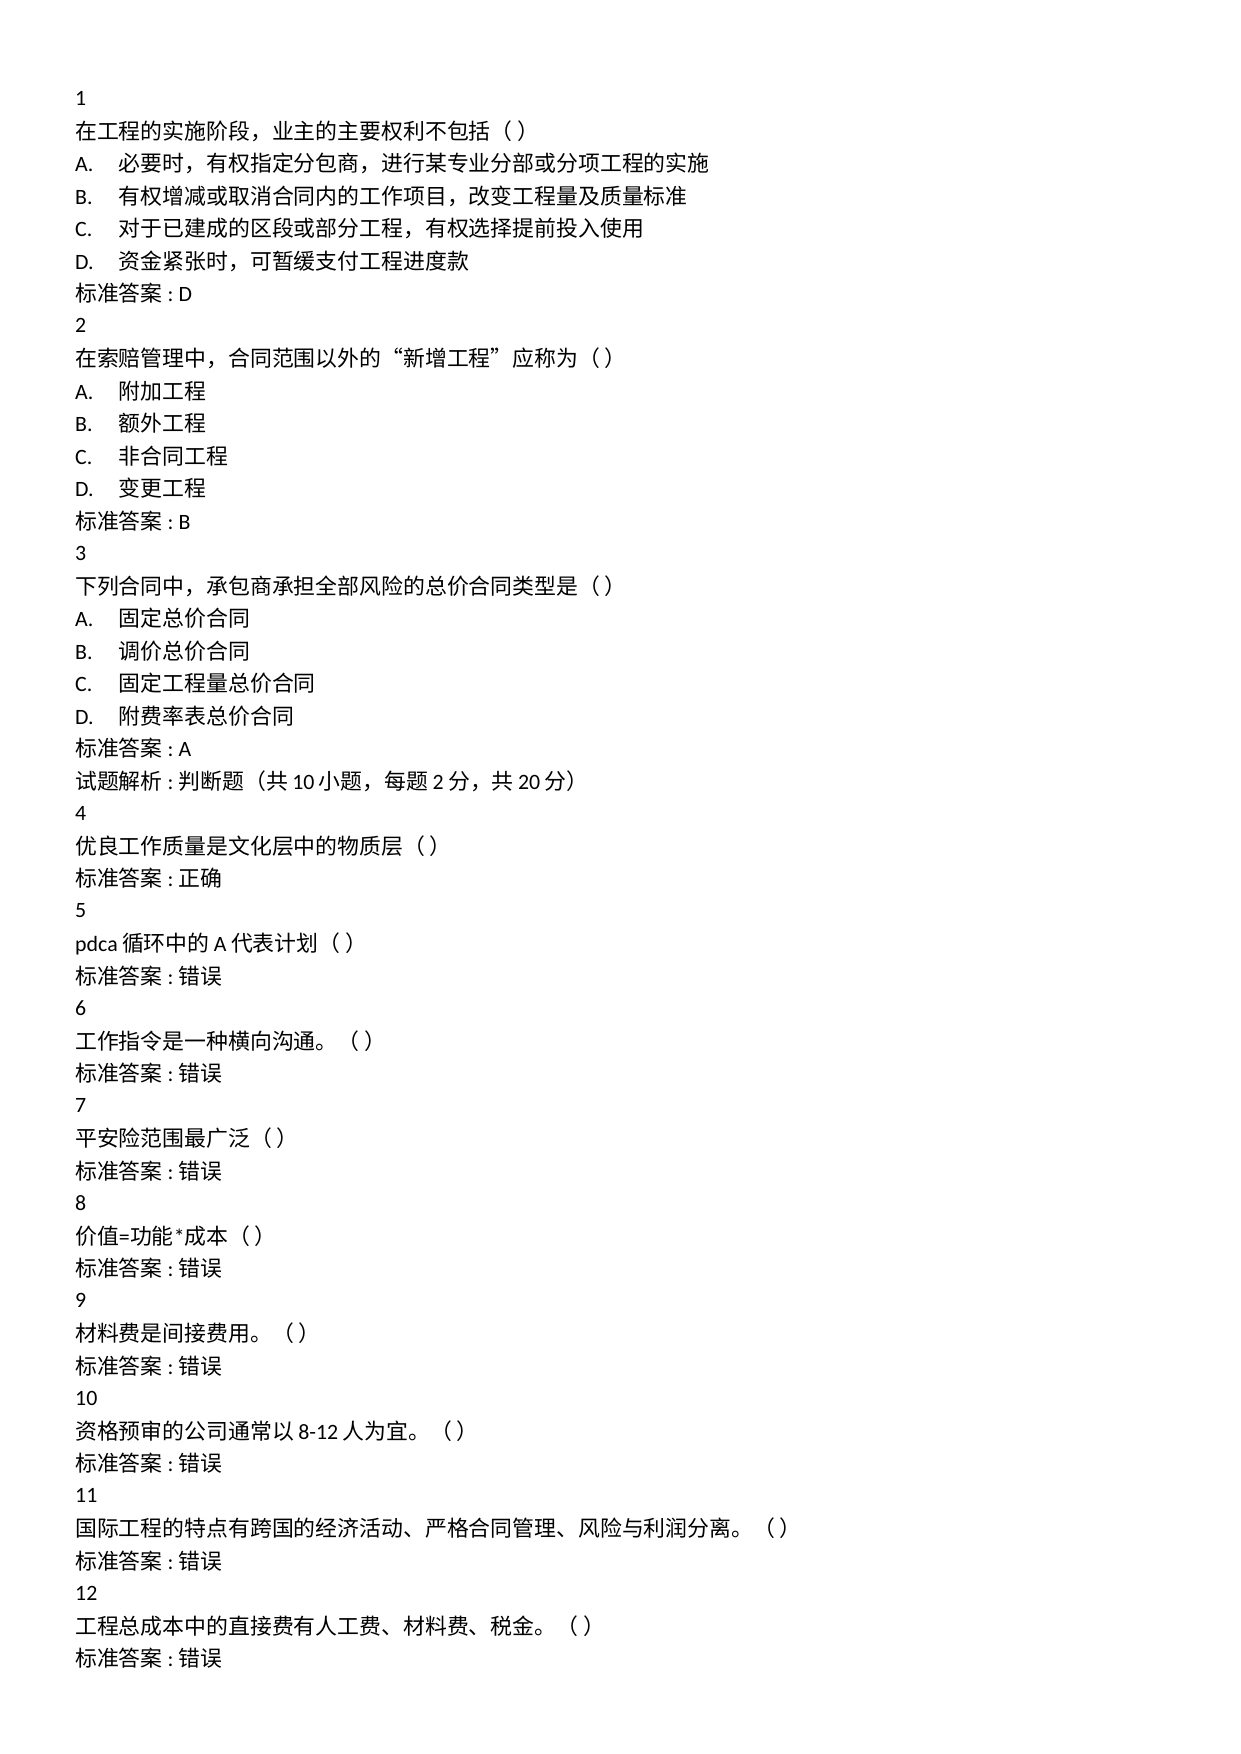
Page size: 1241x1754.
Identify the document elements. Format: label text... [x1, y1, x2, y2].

text 8 [75, 1186, 1165, 1218]
text 下列合同中，承包商承担全部风险的总价合同类型是（ ） [75, 568, 1165, 601]
text 标准答案 : 错误 [75, 1641, 1165, 1673]
text 4 [75, 796, 1165, 828]
text 标准答案 : 错误 [75, 1056, 1165, 1088]
text 国际工程的特点有跨国的经济活动、严格合同管理、风险与利润分离。（ ） [75, 1511, 1165, 1543]
text D. 资金紧张时，可暂缓支付工程进度款 [75, 243, 1165, 276]
text 标准答案 : B [75, 503, 1165, 536]
text D. 变更工程 [75, 471, 1165, 503]
text pdca循环中的A代表计划（ ） [75, 926, 1165, 958]
text 工作指令是一种横向沟通。（ ） [75, 1023, 1165, 1056]
text 标准答案 : D [75, 276, 1165, 308]
text 标准答案 : A [75, 731, 1165, 763]
text C. 非合同工程 [75, 438, 1165, 471]
text D. 附费率表总价合同 [75, 698, 1165, 731]
text 在索赔管理中，合同范围以外的“新增工程”应称为（ ） [75, 341, 1165, 373]
text 5 [75, 893, 1165, 926]
text 2 [75, 308, 1165, 341]
text B. 调价总价合同 [75, 633, 1165, 666]
text 标准答案 : 正确 [75, 861, 1165, 893]
text C. 对于已建成的区段或部分工程，有权选择提前投入使用 [75, 211, 1165, 243]
text 资格预审的公司通常以8-12人为宜。（ ） [75, 1413, 1165, 1446]
text A. 附加工程 [75, 373, 1165, 406]
text 7 [75, 1088, 1165, 1121]
text 工程总成本中的直接费有人工费、材料费、税金。（ ） [75, 1608, 1165, 1641]
text 9 [75, 1283, 1165, 1316]
text 6 [75, 991, 1165, 1023]
text B. 额外工程 [75, 406, 1165, 438]
text 在工程的实施阶段，业主的主要权利不包括（ ） [75, 113, 1165, 146]
text 标准答案 : 错误 [75, 1348, 1165, 1381]
text 标准答案 : 错误 [75, 1251, 1165, 1283]
text 1 [75, 81, 1165, 113]
text 材料费是间接费用。（ ） [75, 1316, 1165, 1348]
text 标准答案 : 错误 [75, 1446, 1165, 1478]
text 11 [75, 1478, 1165, 1511]
text 平安险范围最广泛（ ） [75, 1121, 1165, 1153]
text 标准答案 : 错误 [75, 1543, 1165, 1576]
text 10 [75, 1381, 1165, 1413]
text 价值=功能*成本（ ） [75, 1218, 1165, 1251]
text C. 固定工程量总价合同 [75, 666, 1165, 698]
text 12 [75, 1576, 1165, 1608]
text 标准答案 : 错误 [75, 1153, 1165, 1186]
text A. 固定总价合同 [75, 601, 1165, 633]
text 试题解析 : 判断题（共10小题，每题2分，共20分） [75, 763, 1165, 796]
text B. 有权增减或取消合同内的工作项目，改变工程量及质量标准 [75, 178, 1165, 211]
text 3 [75, 536, 1165, 568]
text 标准答案 : 错误 [75, 958, 1165, 991]
text 优良工作质量是文化层中的物质层（ ） [75, 828, 1165, 861]
text A. 必要时，有权指定分包商，进行某专业分部或分项工程的实施 [75, 146, 1165, 178]
